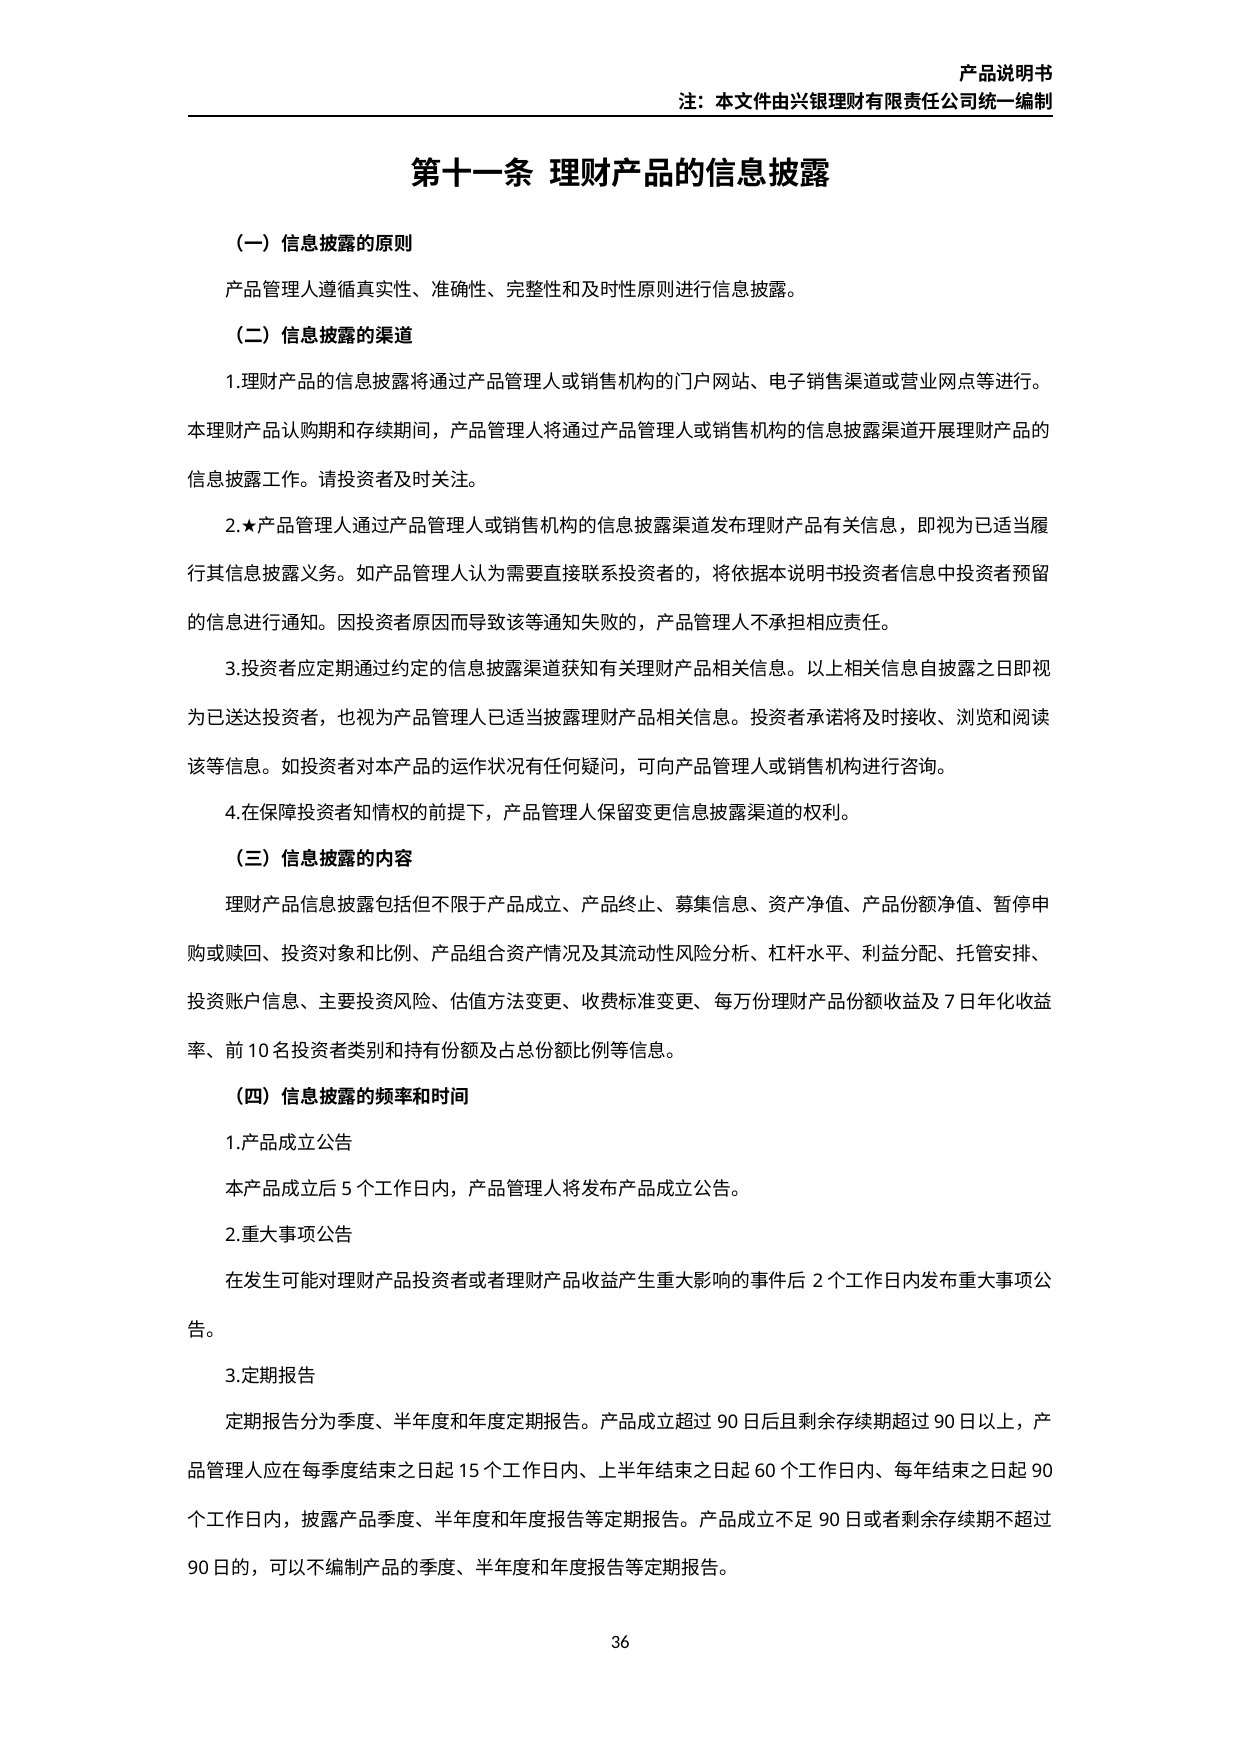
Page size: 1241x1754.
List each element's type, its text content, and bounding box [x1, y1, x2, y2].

text 2.★产品管理人通过产品管理人或销售机构的信息披露渠道发布理财产品有关信息，即视为已适当履行其信息披露义务。如产品管理人认为需要直接联系投资者的，将依据本说明书投资者信息中投资者预留的信息进行通知。因投资者原因而导致该等通知失败的，产品管理人不承担相应责任。 [187, 508, 1053, 638]
text 1.理财产品的信息披露将通过产品管理人或销售机构的门户网站、电子销售渠道或营业网点等进行。本理财产品认购期和存续期间，产品管理人将通过产品管理人或销售机构的信息披露渠道开展理财产品的信息披露工作。请投资者及时关注。 [187, 364, 1053, 494]
text 1.产品成立公告 [187, 1125, 1053, 1158]
text （三）信息披露的内容 [187, 841, 1053, 873]
text 产品管理人遵循真实性、准确性、完整性和及时性原则进行信息披露。 [187, 272, 1053, 304]
text （二）信息披露的渠道 [187, 318, 1053, 351]
text （四）信息披露的频率和时间 [187, 1079, 1053, 1112]
text 理财产品信息披露包括但不限于产品成立、产品终止、募集信息、资产净值、产品份额净值、暂停申购或赎回、投资对象和比例、产品组合资产情况及其流动性风险分析、杠杆水平、利益分配、托管安排、投资账户信息、主要投资风险、估值方法变更、收费标准变更、每万份理财产品份额收益及7日年化收益率、前10名投资者类别和持有份额及占总份额比例等信息。 [187, 887, 1053, 1066]
text 3.投资者应定期通过约定的信息披露渠道获知有关理财产品相关信息。以上相关信息自披露之日即视为已送达投资者，也视为产品管理人已适当披露理财产品相关信息。投资者承诺将及时接收、浏览和阅读该等信息。如投资者对本产品的运作状况有任何疑问，可向产品管理人或销售机构进行咨询。 [187, 651, 1053, 781]
text 3.定期报告 [187, 1358, 1053, 1391]
text 2.重大事项公告 [187, 1217, 1053, 1250]
text 定期报告分为季度、半年度和年度定期报告。产品成立超过90日后且剩余存续期超过90日以上，产品管理人应在每季度结束之日起15个工作日内、上半年结束之日起60个工作日内、每年结束之日起90个工作日内，披露产品季度、半年度和年度报告等定期报告。产品成立不足90日或者剩余存续期不超过90日的，可以不编制产品的季度、半年度和年度报告等定期报告。 [187, 1404, 1053, 1583]
text （一）信息披露的原则 [187, 226, 1053, 258]
text 4.在保障投资者知情权的前提下，产品管理人保留变更信息披露渠道的权利。 [187, 795, 1053, 827]
text 本产品成立后5个工作日内，产品管理人将发布产品成立公告。 [187, 1171, 1053, 1204]
text 在发生可能对理财产品投资者或者理财产品收益产生重大影响的事件后2个工作日内发布重大事项公告。 [187, 1263, 1053, 1344]
subtitle 第十一条 理财产品的信息披露 [187, 138, 1053, 203]
